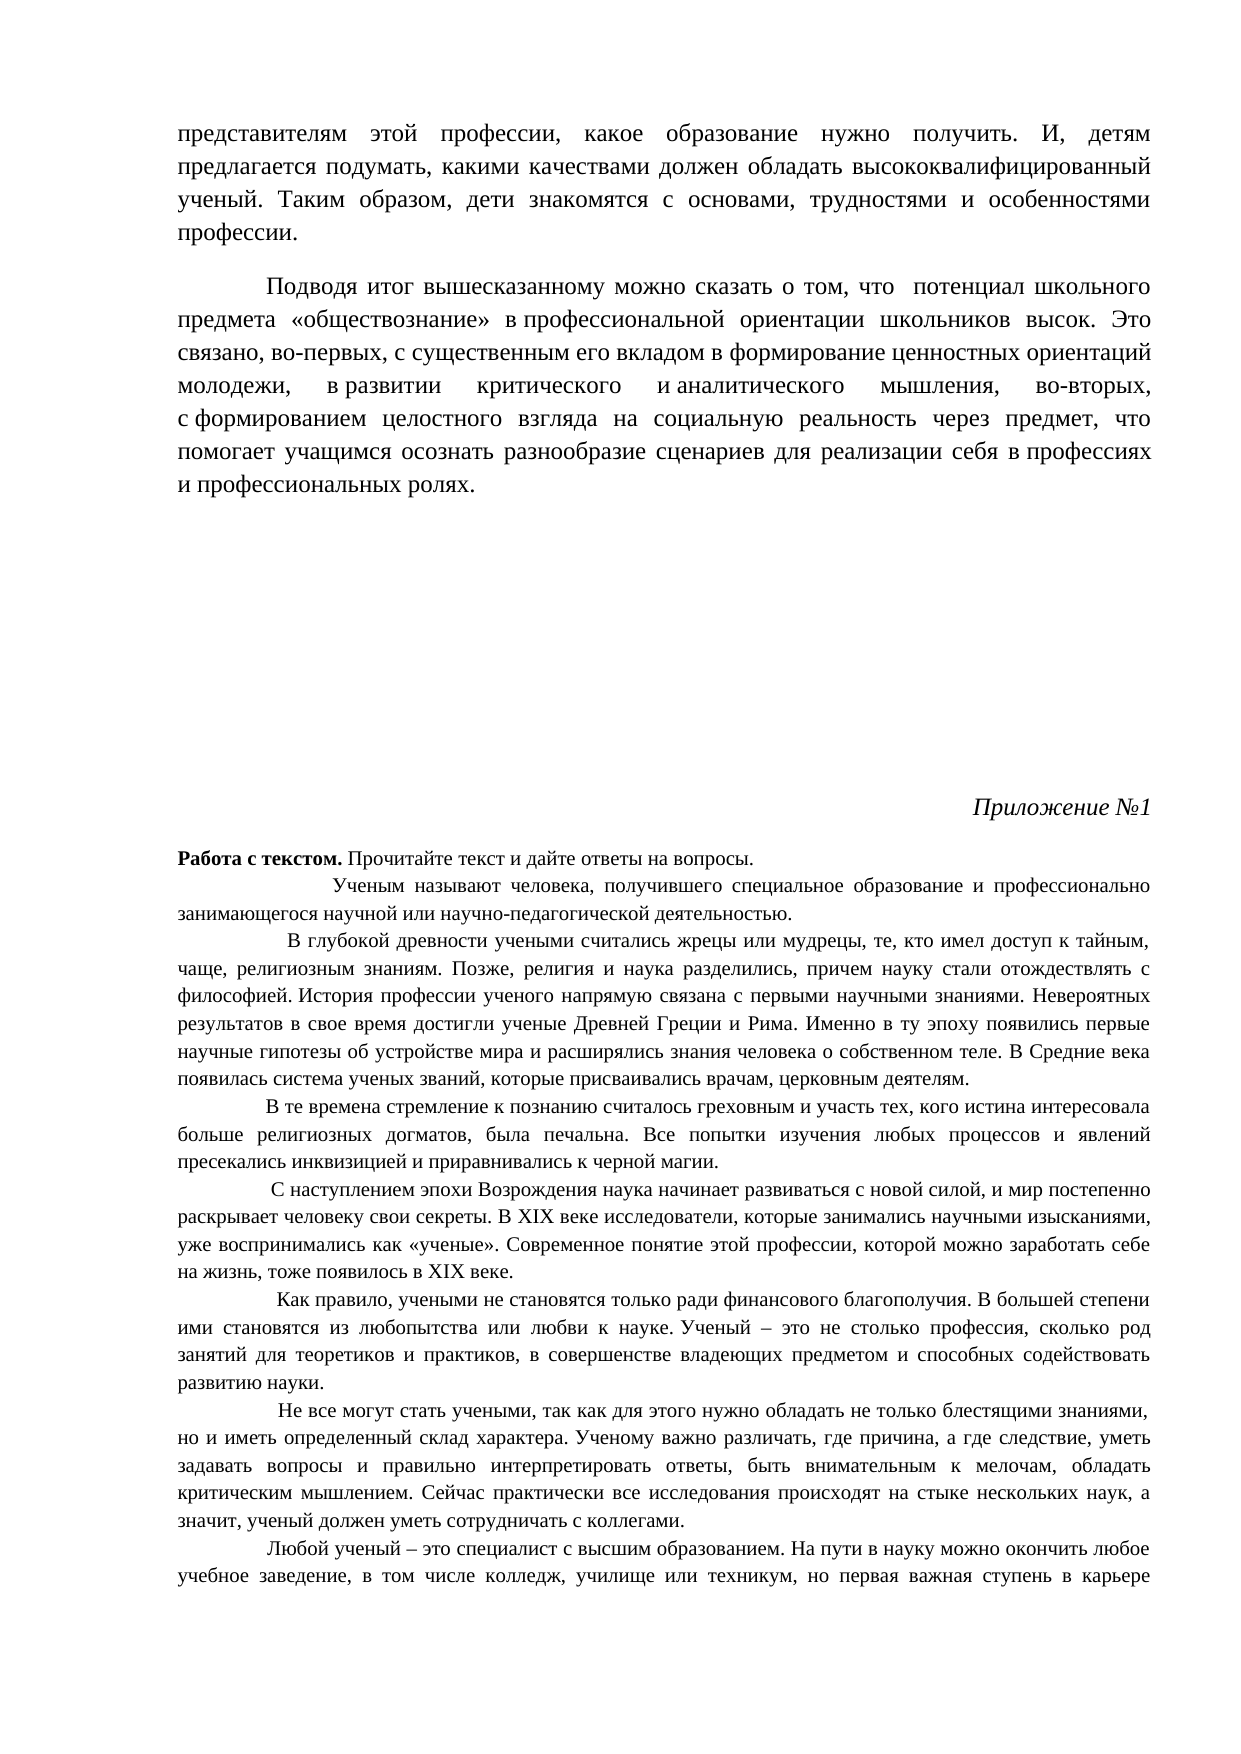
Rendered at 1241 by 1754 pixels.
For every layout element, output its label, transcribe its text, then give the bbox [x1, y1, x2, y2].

text В те времена стремление к познанию считалось греховным и участь тех, кого истина интересовала больше религиозных догматов, была печальна. Все попытки изучения любых процессов и явлений пресекались инквизицией и приравнивались к черной магии. [177, 1094, 1152, 1173]
text Не все могут стать учеными, так как для этого нужно обладать не только блестящими знаниями, но и иметь определенный склад характера. Ученому важно различать, где причина, а где следствие, уметь задавать вопросы и правильно интерпретировать ответы, быть внимательным к мелочам, обладать критическим мышлением. Сейчас практически все исследования происходят на стыке нескольких наук, а значит, ученый должен уметь сотрудничать с коллегами. [177, 1397, 1152, 1532]
text Работа с текстом. Прочитайте текст и дайте ответы на вопросы. [177, 845, 1152, 869]
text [177, 1536, 1152, 1587]
text С наступлением эпохи Возрождения наука начинает развиваться с новой силой, и мир постепенно раскрывает человеку свои секреты. В XIX веке исследователи, которые занимались научными изысканиями, уже воспринимались как «ученые». Современное понятие этой профессии, которой можно заработать себе на жизнь, тоже появилось в XIX веке. [177, 1177, 1152, 1283]
text Ученым называют человека, получившего специальное образование и профессионально занимающегося научной или научно-педагогической деятельностью. [177, 873, 1152, 925]
text Как правило, учеными не становятся только ради финансового благополучия. В большей степени ими становятся из любопытства или любви к науке. Ученый – это не столько профессия, сколько род занятий для теоретиков и практиков, в совершенстве владеющих предметом и способных содействовать развитию науки. [177, 1287, 1152, 1394]
text Подводя итог вышесказанному можно сказать о том, что потенциал школьного предмета «обществознание» в профессиональной ориентации школьников высок. Это связано, во-первых, с существенным его вкладом в формирование ценностных ориентаций молодежи, в развитии критического и аналитического мышления, во-вторых, с формированием целостного взгляда на социальную реальность через предмет, что помогает учащимся осознать разнообразие сценариев для реализации себя в профессиях и профессиональных ролях. [177, 271, 1152, 498]
text Приложение №1 [177, 792, 1152, 820]
text В глубокой древности учеными считались жрецы или мудрецы, те, кто имел доступ к тайным, чаще, религиозным знаниям. Позже, религия и наука разделились, причем науку стали отождествлять с философией. История профессии ученого напрямую связана с первыми научными знаниями. Невероятных результатов в свое время достигли ученые Древней Греции и Рима. Именно в ту эпоху появились первые научные гипотезы об устройстве мира и расширялись знания человека о собственном теле. В Средние века появилась система ученых званий, которые присваивались врачам, церковным деятелям. [177, 928, 1152, 1090]
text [177, 118, 1152, 246]
